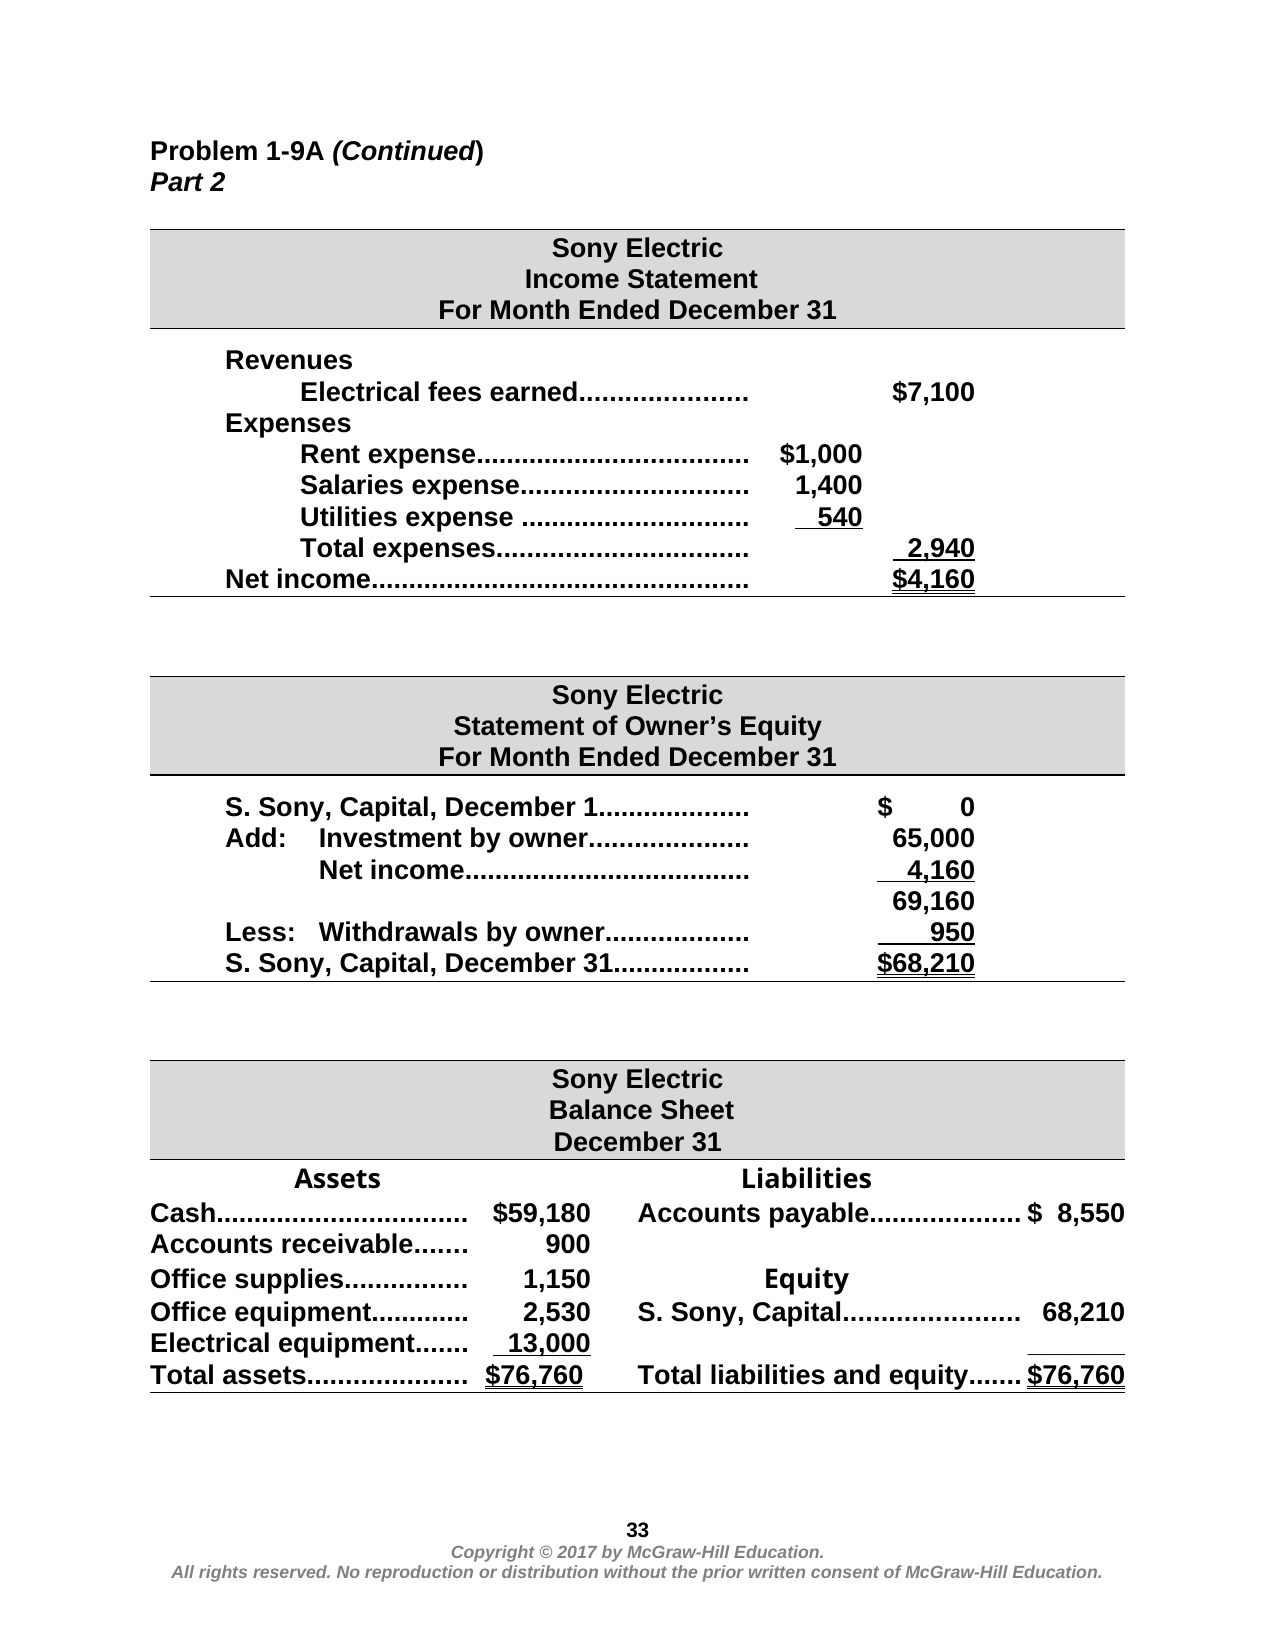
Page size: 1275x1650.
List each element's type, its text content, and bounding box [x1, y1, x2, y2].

text S. Sony, Capital, December 1 $ 0 [150, 791, 1125, 822]
text Sony Electric [150, 1061, 1125, 1094]
subtitle Electrical equipment 13,000 _______ [150, 1327, 1125, 1359]
text Total expenses 2,940 [150, 532, 1125, 563]
text For Month Ended December 31 [150, 291, 1125, 328]
text Accounts receivable 900 [150, 1228, 1125, 1259]
text Balance Sheet [150, 1094, 1125, 1122]
text Net income 4,160 [150, 854, 1125, 885]
text Sony Electric [150, 677, 1125, 710]
text Part 2 [150, 166, 1125, 197]
text Total assets $76,760 Total liabilities and equity $76,760 [150, 1359, 1125, 1392]
text For Month Ended December 31 [150, 738, 1125, 774]
text 69,160 [150, 885, 1125, 916]
subtitle Office equipment 2,530 S. Sony, Capital 68,210 [150, 1296, 1125, 1327]
text Assets Liabilities [150, 1160, 1125, 1197]
text Cash $59,180 Accounts payable $ 8,550 [150, 1197, 1125, 1228]
text Revenues [150, 344, 1125, 376]
text Income Statement [150, 263, 1125, 291]
text December 31 [150, 1122, 1125, 1159]
text Problem 1-9A (Continued) [150, 135, 1125, 166]
text Rent expense $1,000 [150, 438, 1125, 469]
text Office supplies 1,150 Equity [150, 1259, 1125, 1296]
text Expenses [150, 407, 1125, 438]
text Salaries expense 1,400 [150, 469, 1125, 501]
text Electrical fees earned $7,100 [150, 376, 1125, 407]
text S. Sony, Capital, December 31 $68,210 [150, 947, 1125, 981]
text Less: Withdrawals by owner 950 [150, 916, 1125, 947]
text Statement of Owner’s Equity [150, 710, 1125, 738]
text Sony Electric [150, 230, 1125, 263]
text Net income $4,160 [150, 563, 1125, 596]
text Add: Investment by owner 65,000 [150, 822, 1125, 854]
text Utilities expense 540 [150, 501, 1125, 532]
